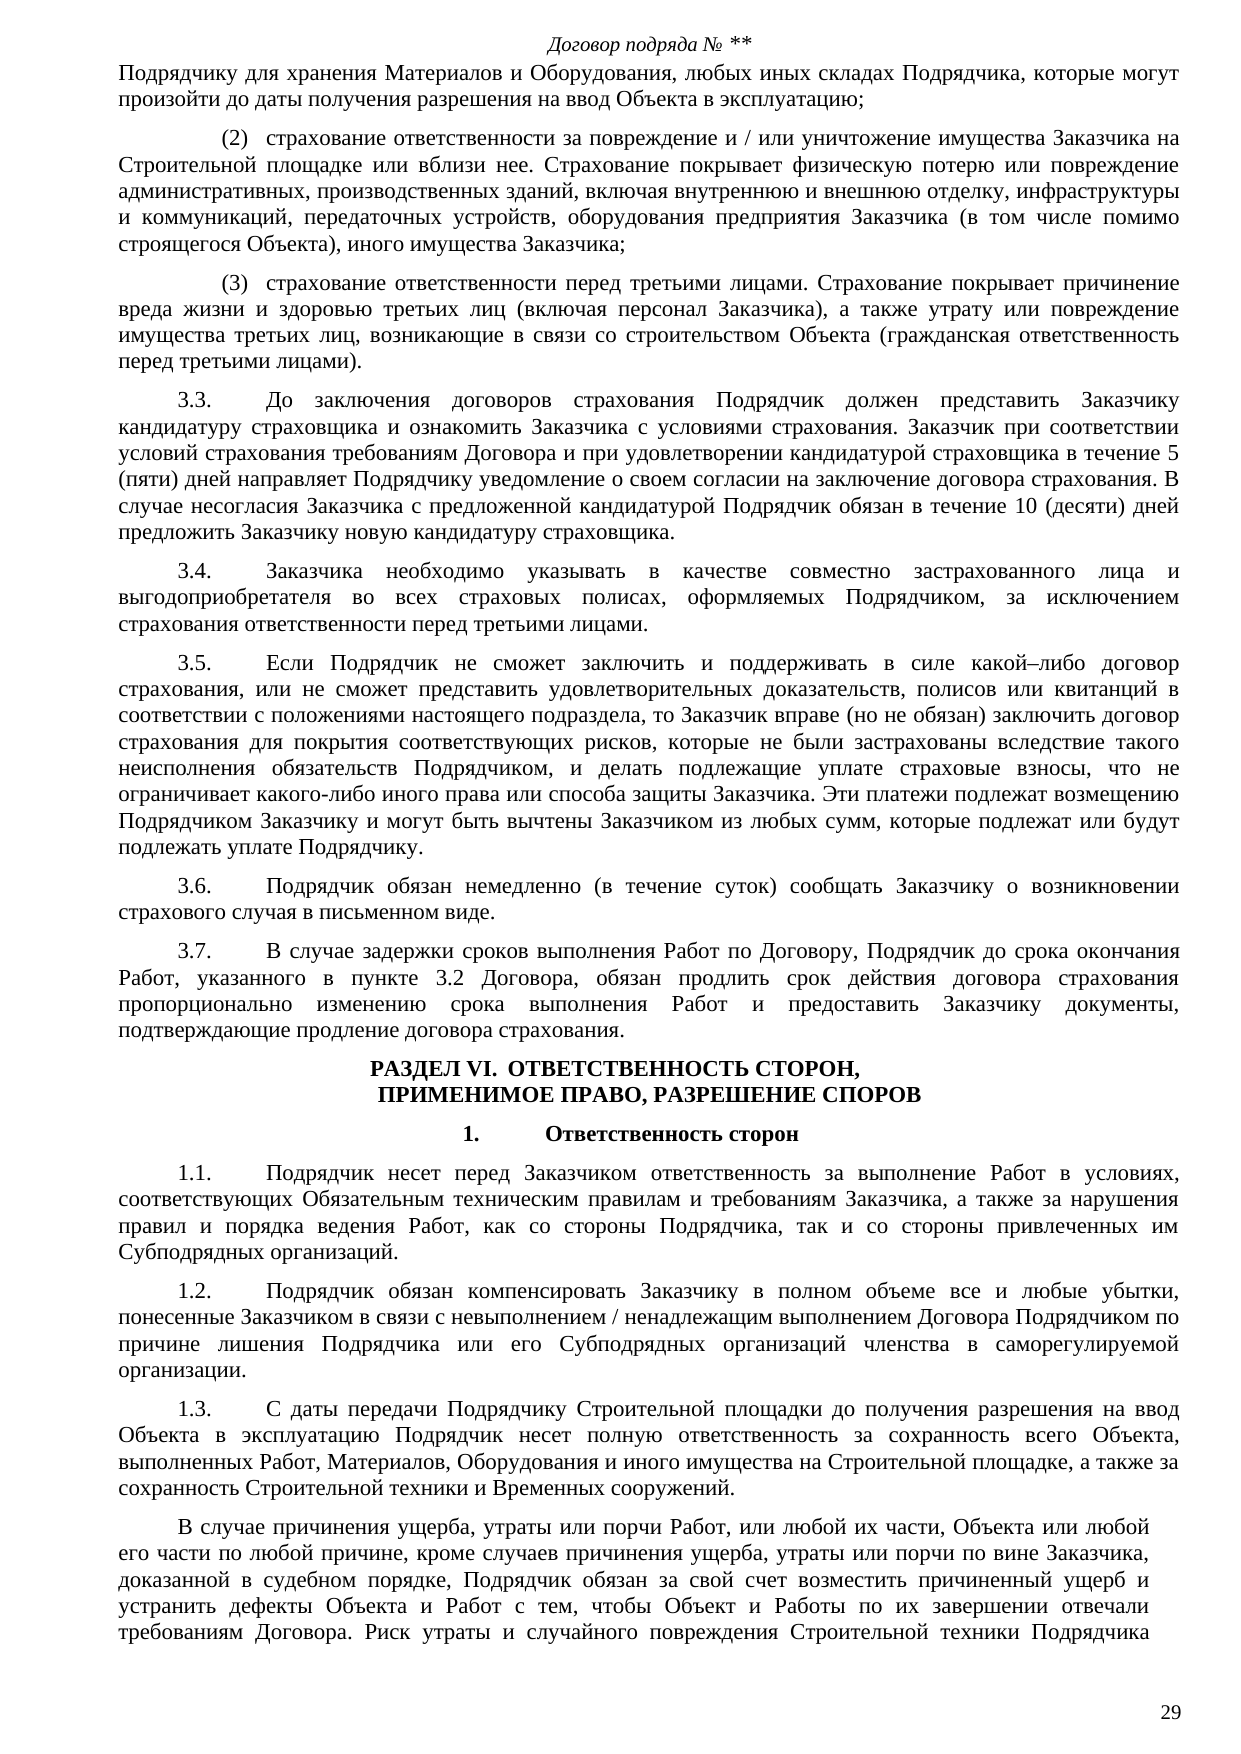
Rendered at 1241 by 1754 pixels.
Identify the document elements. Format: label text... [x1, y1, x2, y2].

text Заказчика необходимо указывать в качестве совместно застрахованного лица и выгодоприобретателя во всех страховых полисах, оформляемых Подрядчиком, за исключением страхования ответственности перед третьими лицами. [118, 557, 1181, 636]
text ОТВЕТСТВЕННОСТЬ СТОРОН, ПРИМЕНИМОЕ ПРАВО, РАЗРЕШЕНИЕ СПОРОВ [118, 1055, 1181, 1108]
text Ответственность сторон [118, 1120, 1152, 1147]
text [118, 59, 1181, 112]
text Подрядчик обязан немедленно (в течение суток) сообщать Заказчику о возникновении страхового случая в письменном виде. [118, 872, 1181, 925]
text До заключения договоров страхования Подрядчик должен представить Заказчику кандидатуру страховщика и ознакомить Заказчика с условиями страхования. Заказчик при соответствии условий страхования требованиям Договора и при удовлетворении кандидатурой страховщика в течение 5 (пяти) дней направляет Подрядчику уведомление о своем согласии на заключение договора страхования. В случае несогласия Заказчика с предложенной кандидатурой Подрядчик обязан в течение 10 (десяти) дней предложить Заказчику новую кандидатуру страховщика. [118, 386, 1181, 544]
text страхование ответственности перед третьими лицами. Страхование покрывает причинение вреда жизни и здоровью третьих лиц (включая персонал Заказчика), а также утрату или повреждение имущества третьих лиц, возникающие в связи со строительством Объекта (гражданская ответственность перед третьими лицами). [118, 268, 1181, 374]
text Подрядчик несет перед Заказчиком ответственность за выполнение Работ в условиях, соответствующих Обязательным техническим правилам и требованиям Заказчика, а также за нарушения правил и порядка ведения Работ, как со стороны Подрядчика, так и со стороны привлеченных им Субподрядных организаций. [118, 1159, 1181, 1264]
text Если Подрядчик не сможет заключить и поддерживать в силе какой–либо договор страхования, или не сможет представить удовлетворительных доказательств, полисов или квитанций в соответствии с положениями настоящего подраздела, то Заказчик вправе (но не обязан) заключить договор страхования для покрытия соответствующих рисков, которые не были застрахованы вследствие такого неисполнения обязательств Подрядчиком, и делать подлежащие уплате страховые взносы, что не ограничивает какого-либо иного права или способа защиты Заказчика. Эти платежи подлежат возмещению Подрядчиком Заказчику и могут быть вычтены Заказчиком из любых сумм, которые подлежат или будут подлежать уплате Подрядчику. [118, 649, 1181, 859]
text С даты передачи Подрядчику Строительной площадки до получения разрешения на ввод Объекта в эксплуатацию Подрядчик несет полную ответственность за сохранность всего Объекта, выполненных Работ, Материалов, Оборудования и иного имущества на Строительной площадке, а также за сохранность Строительной техники и Временных сооружений. [118, 1395, 1181, 1500]
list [118, 1513, 1152, 1645]
text В случае задержки сроков выполнения Работ по Договору, Подрядчик до срока окончания Работ, указанного в пункте 3.2 Договора, обязан продлить срок действия договора страхования пропорционально изменению срока выполнения Работ и предоставить Заказчику документы, подтверждающие продление договора страхования. [118, 937, 1181, 1043]
text страхование ответственности за повреждение и / или уничтожение имущества Заказчика на Строительной площадке или вблизи нее. Страхование покрывает физическую потерю или повреждение административных, производственных зданий, включая внутреннюю и внешнюю отделку, инфраструктуры и коммуникаций, передаточных устройств, оборудования предприятия Заказчика (в том числе помимо строящегося Объекта), иного имущества Заказчика; [118, 124, 1181, 256]
text Подрядчик обязан компенсировать Заказчику в полном объеме все и любые убытки, понесенные Заказчиком в связи с невыполнением / ненадлежащим выполнением Договора Подрядчиком по причине лишения Подрядчика или его Субподрядных организаций членства в саморегулируемой организации. [118, 1277, 1181, 1382]
